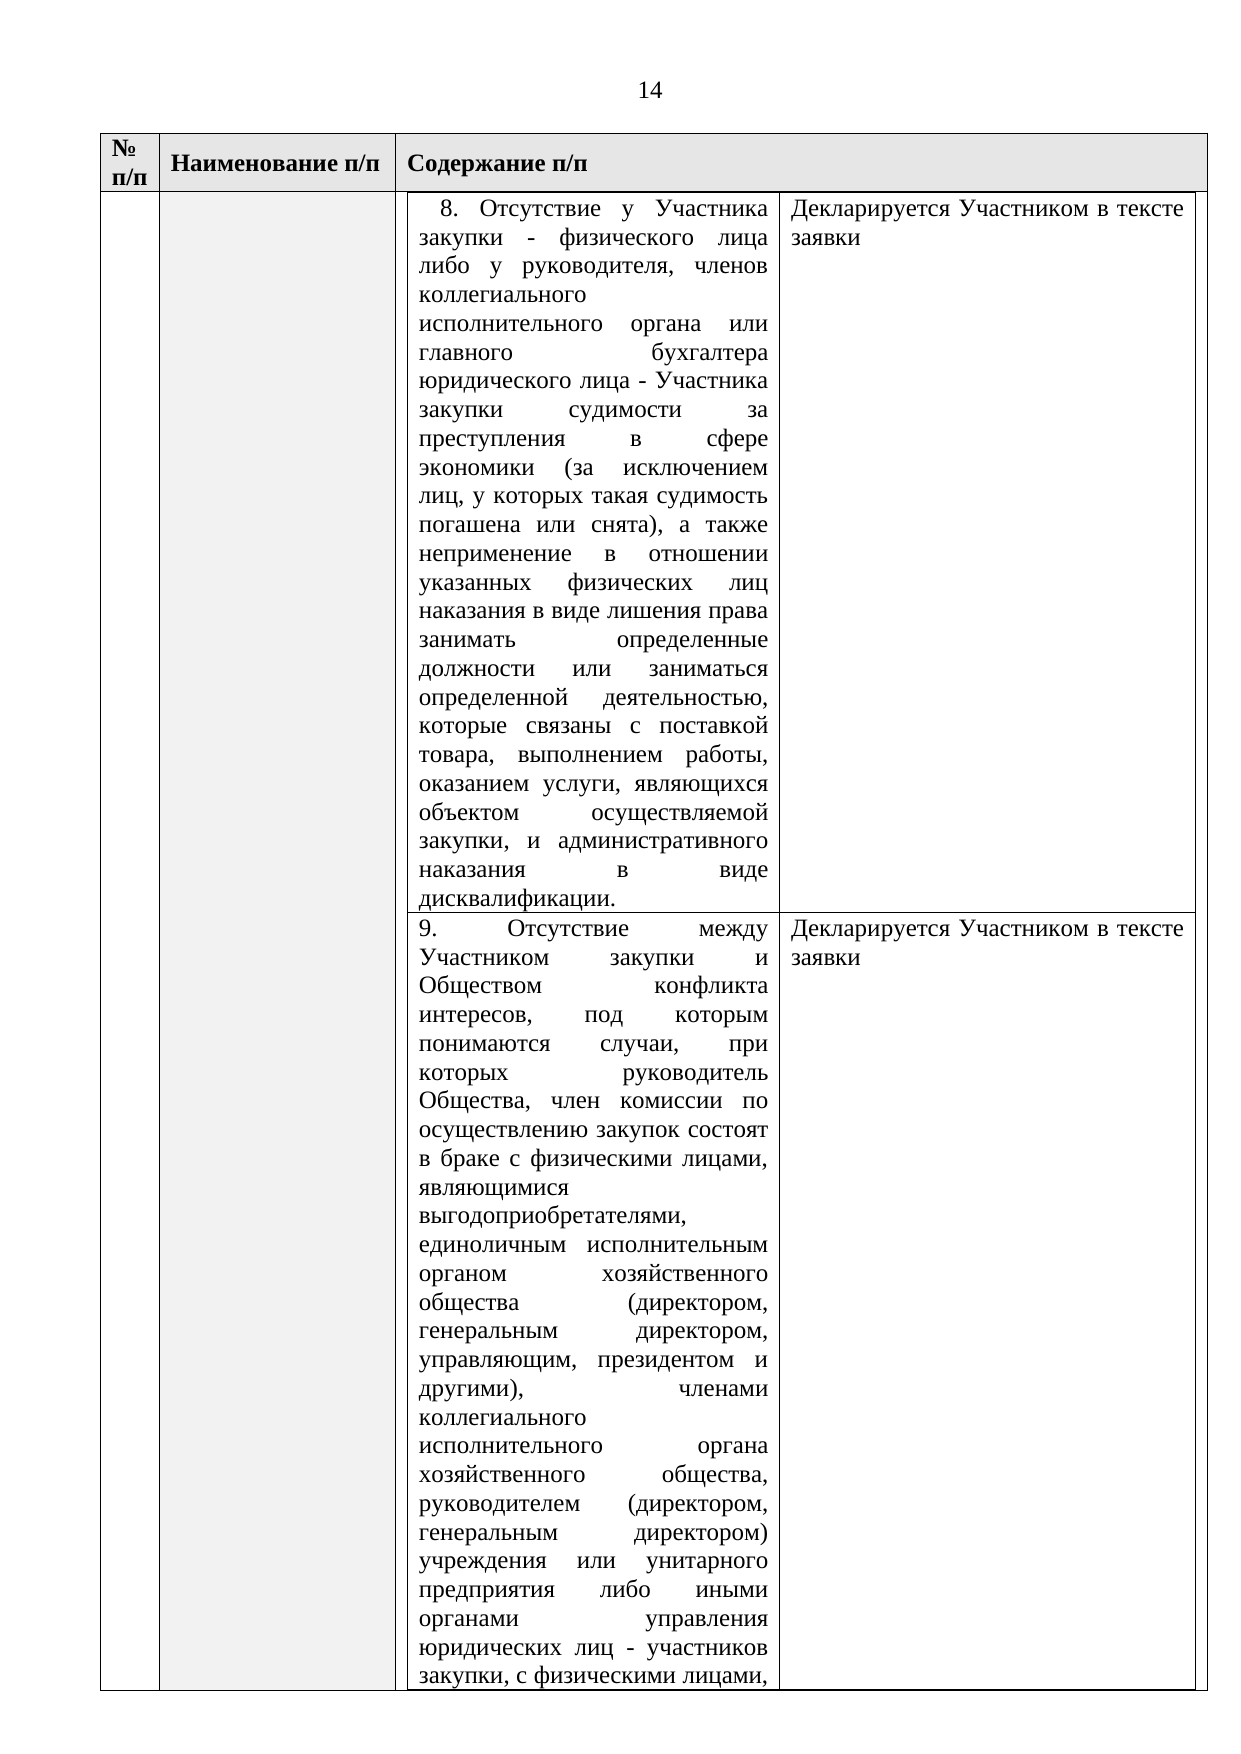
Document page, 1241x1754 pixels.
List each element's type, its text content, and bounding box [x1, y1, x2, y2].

table_header Наименование п/п [160, 134, 395, 191]
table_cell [396, 192, 407, 1690]
table_header № п/п [101, 134, 159, 191]
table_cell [780, 193, 1195, 912]
table_cell [101, 192, 159, 1690]
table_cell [408, 193, 779, 912]
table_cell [1196, 192, 1207, 1690]
table_header Содержание п/п [396, 134, 1207, 191]
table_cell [160, 192, 395, 1690]
